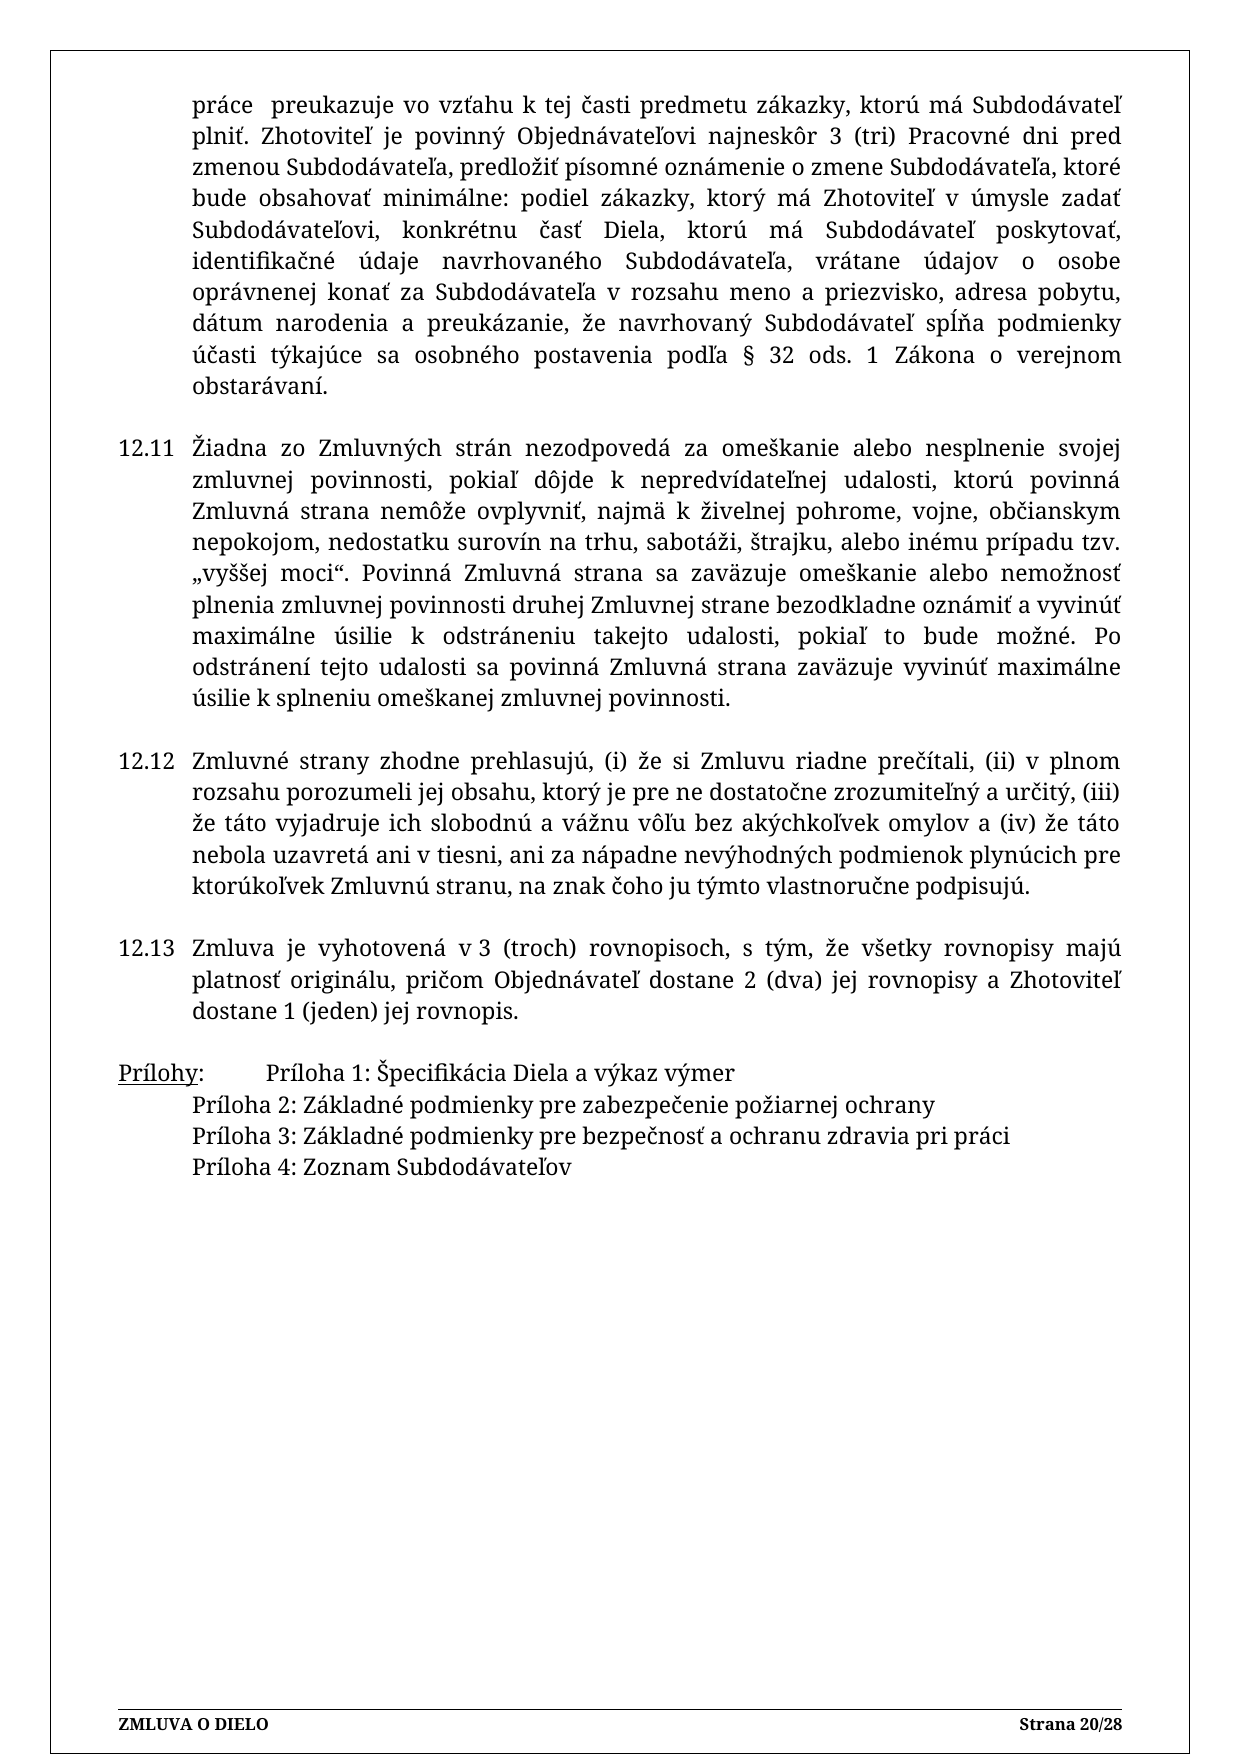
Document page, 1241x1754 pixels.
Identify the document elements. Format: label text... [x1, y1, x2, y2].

list Žiadna zo Zmluvných strán nezodpovedá za omeškanie alebo nesplnenie svojej zmluvnej povinnosti, pokiaľ dôjde k nepredvídateľnej udalosti, ktorú povinná Zmluvná strana nemôže ovplyvniť, najmä k živelnej pohrome, vojne, občianskym nepokojom, nedostatku surovín na trhu, sabotáži, štrajku, alebo inému prípadu tzv. „vyššej moci“. Povinná Zmluvná strana sa zaväzuje omeškanie alebo nemožnosť plnenia zmluvnej povinnosti druhej Zmluvnej strane bezodkladne oznámiť a vyvinúť maximálne úsilie k odstráneniu takejto udalosti, pokiaľ to bude možné. Po odstránení tejto udalosti sa povinná Zmluvná strana zaväzuje vyvinúť maximálne úsilie k splneniu omeškanej zmluvnej povinnosti. [118, 432, 1122, 714]
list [118, 89, 1122, 401]
text Príloha 2: Základné podmienky pre zabezpečenie požiarnej ochrany [118, 1089, 1122, 1120]
list Zmluvné strany zhodne prehlasujú, (i) že si Zmluvu riadne prečítali, (ii) v plnom rozsahu porozumeli jej obsahu, ktorý je pre ne dostatočne zrozumiteľný a určitý, (iii) že táto vyjadruje ich slobodnú a vážnu vôľu bez akýchkoľvek omylov a (iv) že táto nebola uzavretá ani v tiesni, ani za nápadne nevýhodných podmienok plynúcich pre ktorúkoľvek Zmluvnú stranu, na znak čoho ju týmto vlastnoručne podpisujú. [118, 745, 1122, 901]
list Zmluva je vyhotovená v 3 (troch) rovnopisoch, s tým, že všetky rovnopisy majú platnosť originálu, pričom Objednávateľ dostane 2 (dva) jej rovnopisy a Zhotoviteľ dostane 1 (jeden) jej rovnopis. [118, 932, 1122, 1026]
text Príloha 4: Zoznam Subdodávateľov [118, 1151, 1122, 1182]
text Príloha 3: Základné podmienky pre bezpečnosť a ochranu zdravia pri práci [118, 1120, 1122, 1151]
text Prílohy: Príloha 1: Špecifikácia Diela a výkaz výmer [118, 1057, 1122, 1089]
